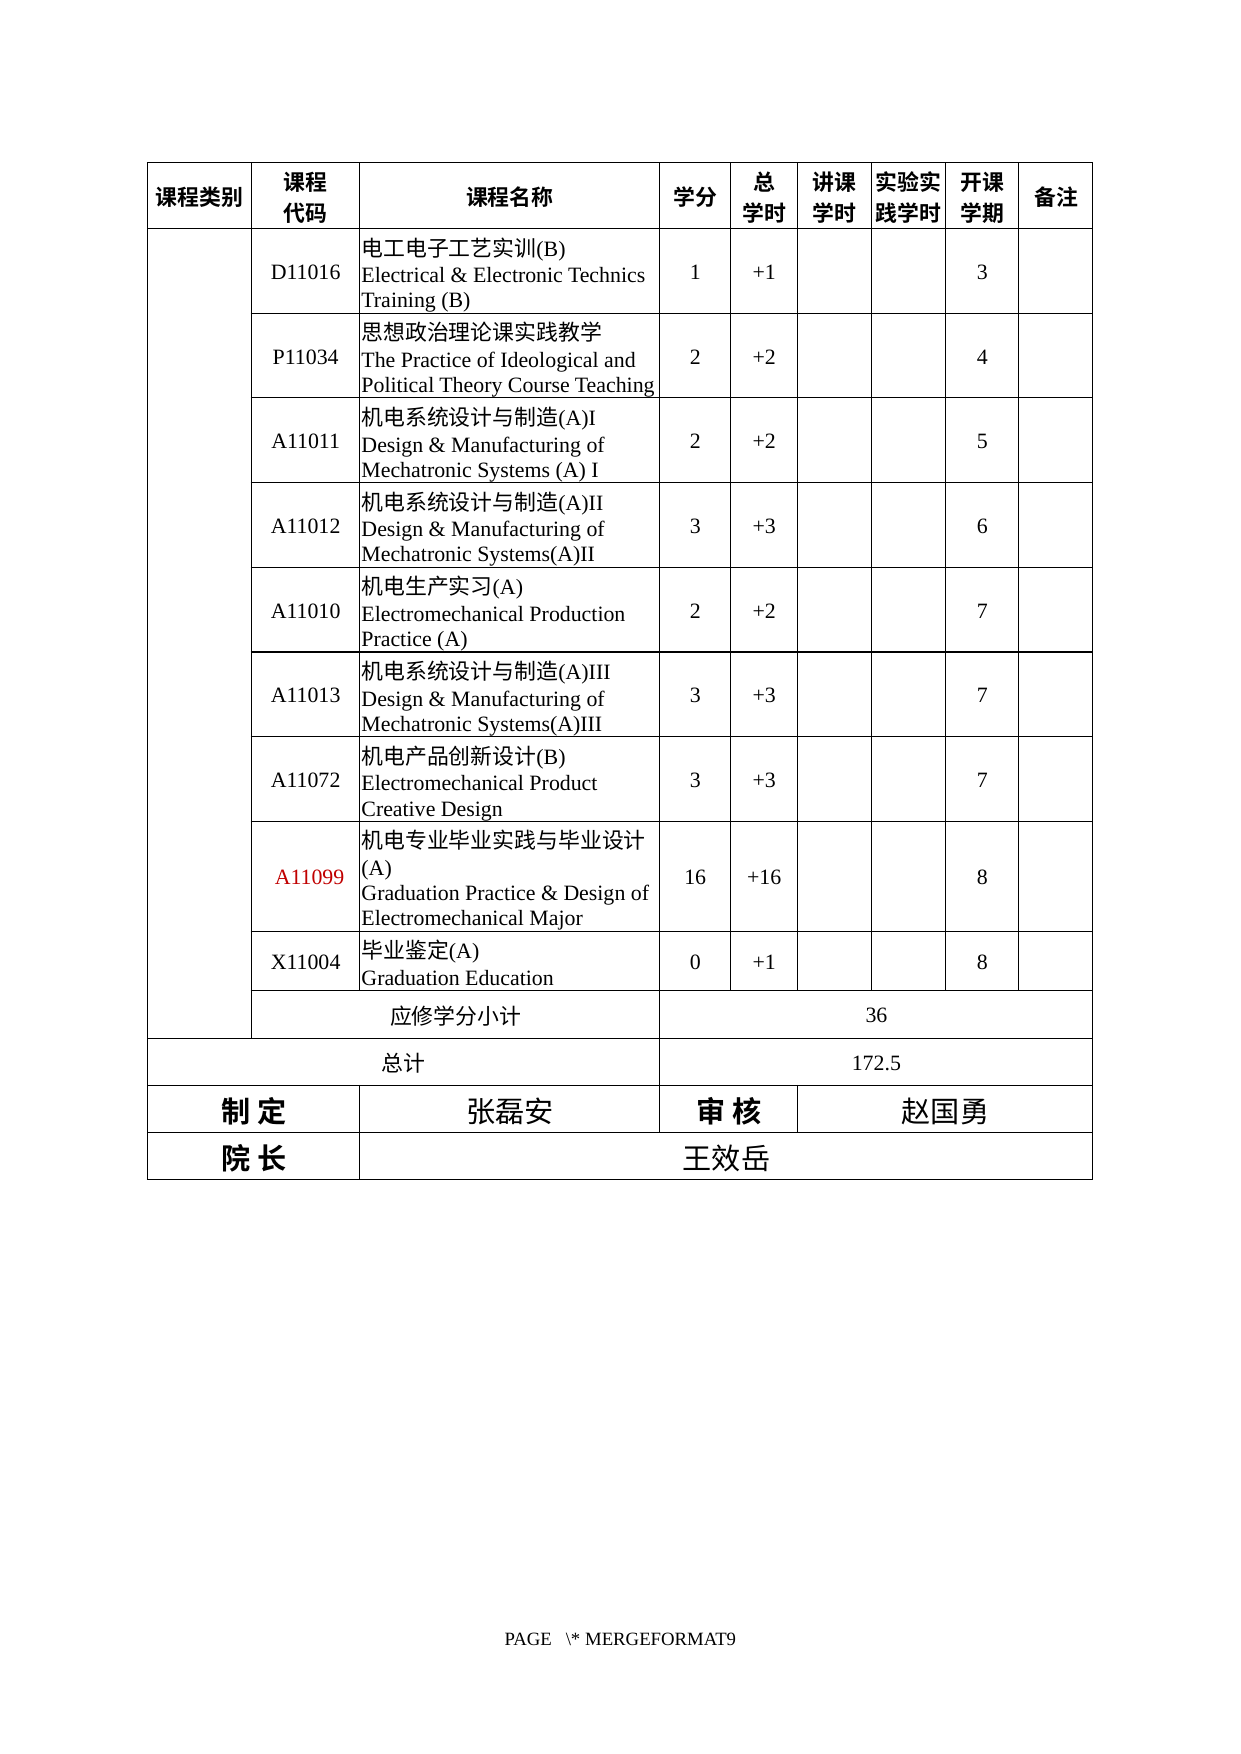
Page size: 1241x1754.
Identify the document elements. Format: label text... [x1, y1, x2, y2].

table_cell 机电系统设计与制造(A)I Design & Manufacturing of Mechatronic Systems (A) I [360, 398, 659, 482]
table_cell [798, 653, 871, 736]
table_cell 2 [660, 568, 730, 651]
table_cell A11012 [252, 483, 359, 567]
table_header 开课 学期 [946, 163, 1018, 228]
table_cell 机电专业毕业实践与毕业设计(A) Graduation Practice & Design of Electromechanical Major [360, 822, 659, 931]
table_cell [872, 568, 945, 651]
table_cell [872, 932, 945, 990]
table_cell 3 [660, 483, 730, 567]
table_cell 王效岳 [360, 1133, 1092, 1179]
table_cell 8 [946, 822, 1018, 931]
table_cell +3 [731, 653, 797, 736]
table_cell [1019, 653, 1092, 736]
table_cell [798, 483, 871, 567]
table_cell 4 [946, 314, 1018, 397]
table_cell [1019, 314, 1092, 397]
table_cell +2 [731, 398, 797, 482]
table_cell 36 [660, 991, 1092, 1037]
table_header 课程 代码 [252, 163, 359, 228]
table_cell 总计 [148, 1039, 659, 1085]
table_cell 电工电子工艺实训(B) Electrical & Electronic Technics Training (B) [360, 229, 659, 313]
table_cell 思想政治理论课实践教学 The Practice of Ideological and Political Theory Course Teaching [360, 314, 659, 397]
table_cell 制 定 [148, 1086, 359, 1132]
table_cell +3 [731, 737, 797, 821]
table_cell +1 [731, 932, 797, 990]
table_cell [872, 398, 945, 482]
table_cell 机电系统设计与制造(A)II Design & Manufacturing of Mechatronic Systems(A)II [360, 483, 659, 567]
table_cell 7 [946, 737, 1018, 821]
table_cell 6 [946, 483, 1018, 567]
table_cell 院 长 [148, 1133, 359, 1179]
table_cell [148, 229, 251, 1037]
table_cell [872, 822, 945, 931]
table_cell 应修学分小计 [252, 991, 659, 1037]
table_cell +2 [731, 314, 797, 397]
table_cell 1 [660, 229, 730, 313]
table_cell 毕业鉴定(A) Graduation Education [360, 932, 659, 990]
table_cell 5 [946, 398, 1018, 482]
table_cell 7 [946, 568, 1018, 651]
table_cell 机电系统设计与制造(A)III Design & Manufacturing of Mechatronic Systems(A)III [360, 653, 659, 736]
table_cell 0 [660, 932, 730, 990]
table_header 备注 [1019, 163, 1092, 228]
table_cell 机电产品创新设计(B) Electromechanical Product Creative Design [360, 737, 659, 821]
table_cell A11099 [252, 822, 359, 931]
table_cell 7 [946, 653, 1018, 736]
table_cell +3 [731, 483, 797, 567]
table_cell X11004 [252, 932, 359, 990]
table_cell [798, 398, 871, 482]
table_cell [798, 932, 871, 990]
table_cell A11010 [252, 568, 359, 651]
table_header 课程名称 [360, 163, 659, 228]
table_cell [872, 314, 945, 397]
table_cell P11034 [252, 314, 359, 397]
table_cell A11013 [252, 653, 359, 736]
table_cell A11072 [252, 737, 359, 821]
table_cell [1019, 229, 1092, 313]
table_cell [1019, 398, 1092, 482]
table_header 总 学时 [731, 163, 797, 228]
table_cell [798, 314, 871, 397]
table_cell [1019, 737, 1092, 821]
table_cell 172.5 [660, 1039, 1092, 1085]
table_cell 3 [660, 737, 730, 821]
table_cell 8 [946, 932, 1018, 990]
table_cell [798, 229, 871, 313]
table_cell [872, 737, 945, 821]
table_cell [798, 568, 871, 651]
table_header 学分 [660, 163, 730, 228]
table_cell 机电生产实习(A) Electromechanical Production Practice (A) [360, 568, 659, 651]
table_cell 张磊安 [360, 1086, 659, 1132]
table_cell [1019, 568, 1092, 651]
table_cell [1019, 822, 1092, 931]
table_cell +2 [731, 568, 797, 651]
table_cell 赵国勇 [798, 1086, 1092, 1132]
table_cell [798, 737, 871, 821]
table_cell [872, 483, 945, 567]
table_cell +1 [731, 229, 797, 313]
table_cell 审 核 [660, 1086, 797, 1132]
table_cell 2 [660, 314, 730, 397]
table_cell A11011 [252, 398, 359, 482]
table_cell [798, 822, 871, 931]
table_cell [1019, 483, 1092, 567]
table_cell [872, 653, 945, 736]
table_cell [1019, 932, 1092, 990]
table_header 课程类别 [148, 163, 251, 228]
table_cell D11016 [252, 229, 359, 313]
table_cell +16 [731, 822, 797, 931]
table_header 实验实践学时 [872, 163, 945, 228]
table_cell 16 [660, 822, 730, 931]
table_cell 3 [946, 229, 1018, 313]
table_cell 2 [660, 398, 730, 482]
table_cell 3 [660, 653, 730, 736]
table_cell [872, 229, 945, 313]
table_header 讲课 学时 [798, 163, 871, 228]
